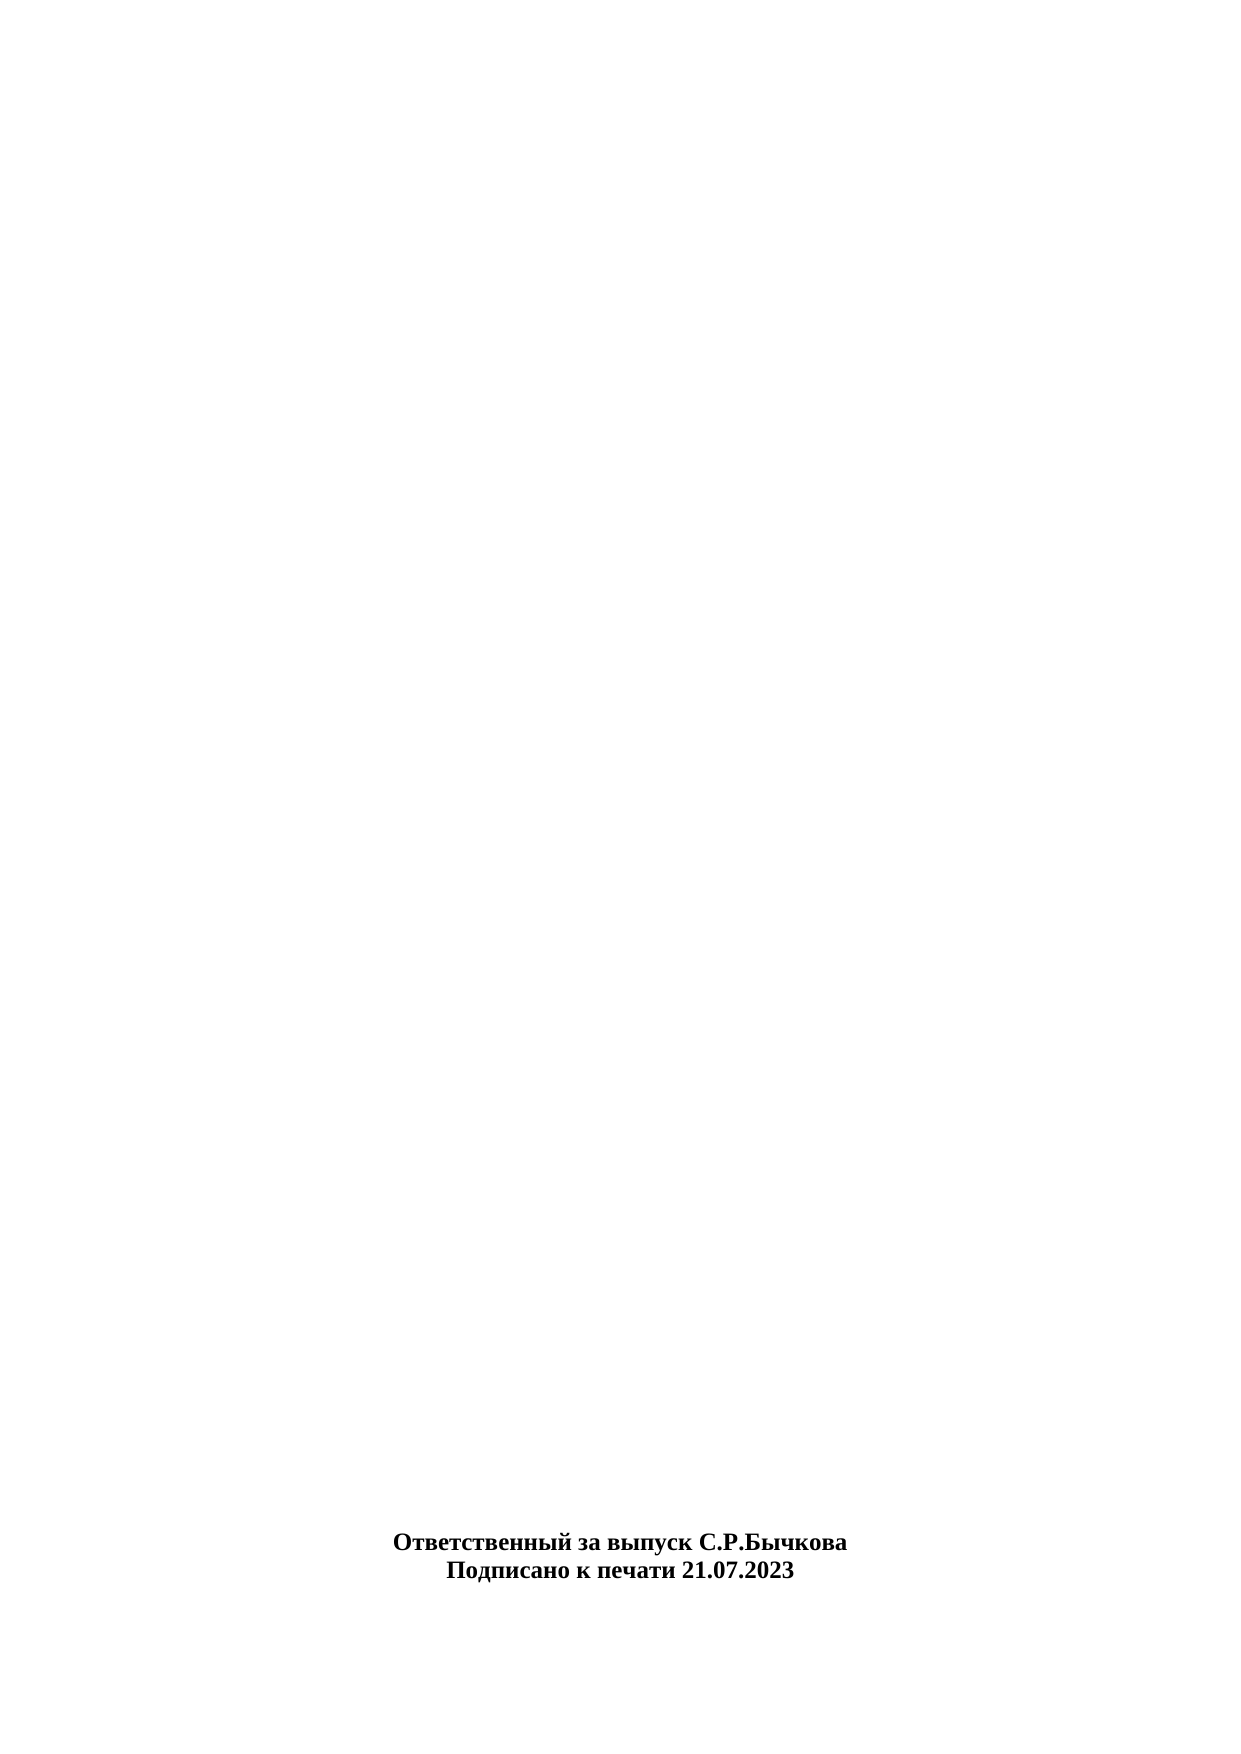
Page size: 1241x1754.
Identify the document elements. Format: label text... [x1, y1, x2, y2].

text Ответственный за выпуск С.Р.Бычкова [148, 1527, 1092, 1556]
text Подписано к печати 21.07.2023 [148, 1556, 1092, 1584]
